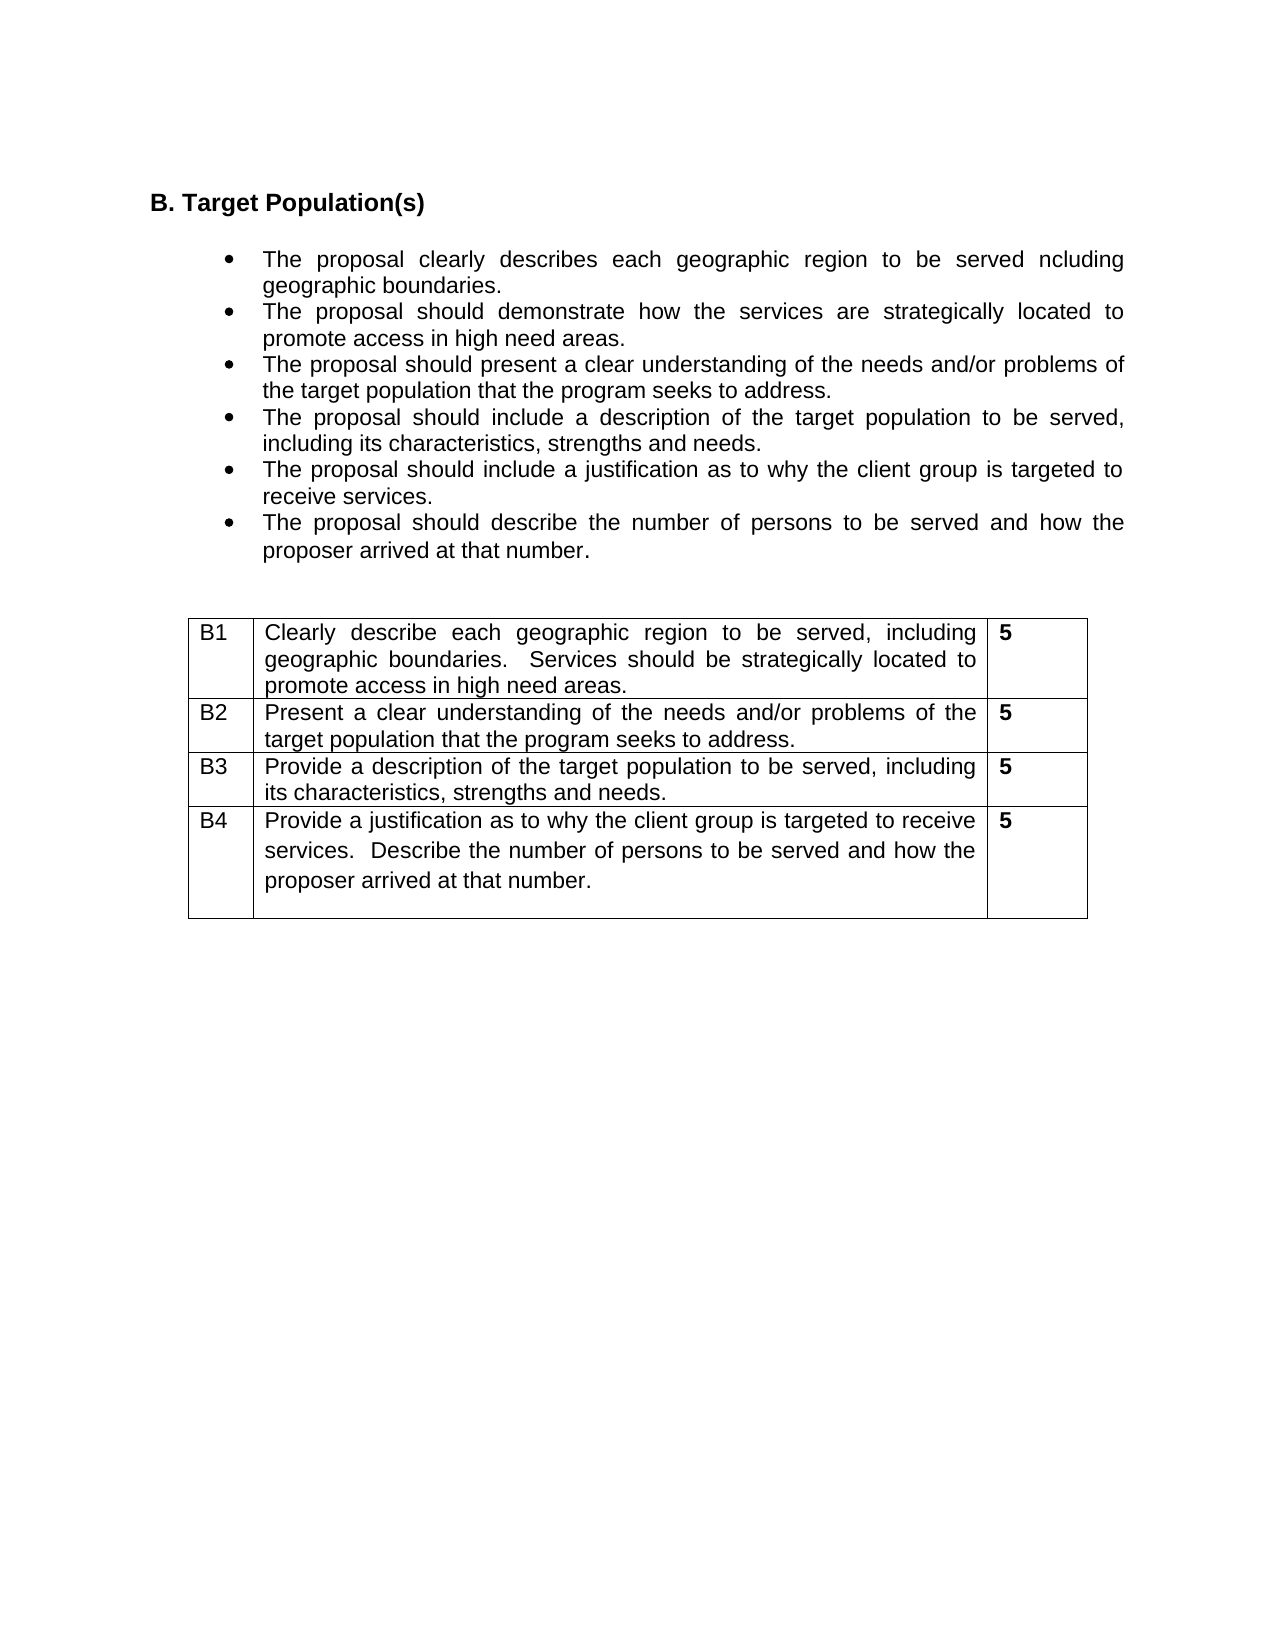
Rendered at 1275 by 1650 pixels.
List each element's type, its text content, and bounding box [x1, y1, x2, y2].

list The proposal should include a justification as to why the client group is targeted to receive services. [225, 456, 1125, 509]
list The proposal should include a description of the target population to be served, including its characteristics, strengths and needs. [225, 404, 1125, 456]
table_cell 5 [988, 699, 1087, 752]
table_header B1 [189, 619, 253, 698]
list The proposal should present a clear understanding of the needs and/or problems of the target population that the program seeks to address. [225, 351, 1125, 404]
table_cell 5 [988, 753, 1087, 806]
table_cell B2 [189, 699, 253, 752]
table_header 5 [988, 619, 1087, 698]
table_cell Present a clear understanding of the needs and/or problems of the target population that the program seeks to address. [254, 699, 987, 752]
table_cell B4 [189, 807, 253, 918]
list The proposal clearly describes each geographic region to be served ncluding geographic boundaries. [225, 246, 1125, 298]
table_cell 5 [988, 807, 1087, 918]
list The proposal should describe the number of persons to be served and how the proposer arrived at that number. [225, 509, 1125, 564]
table_cell B3 [189, 753, 253, 806]
table_header Clearly describe each geographic region to be served, including geographic boundaries. Services should be strategically located to promote access in high need areas. [254, 619, 987, 698]
list The proposal should demonstrate how the services are strategically located to promote access in high need areas. [225, 298, 1125, 351]
table_cell Provide a description of the target population to be served, including its characteristics, strengths and needs. [254, 753, 987, 806]
table_cell Provide a justification as to why the client group is targeted to receive services. Describe the number of persons to be served and how the proposer arrived at that number. [254, 807, 987, 918]
text B. Target Population(s) [150, 188, 1125, 217]
